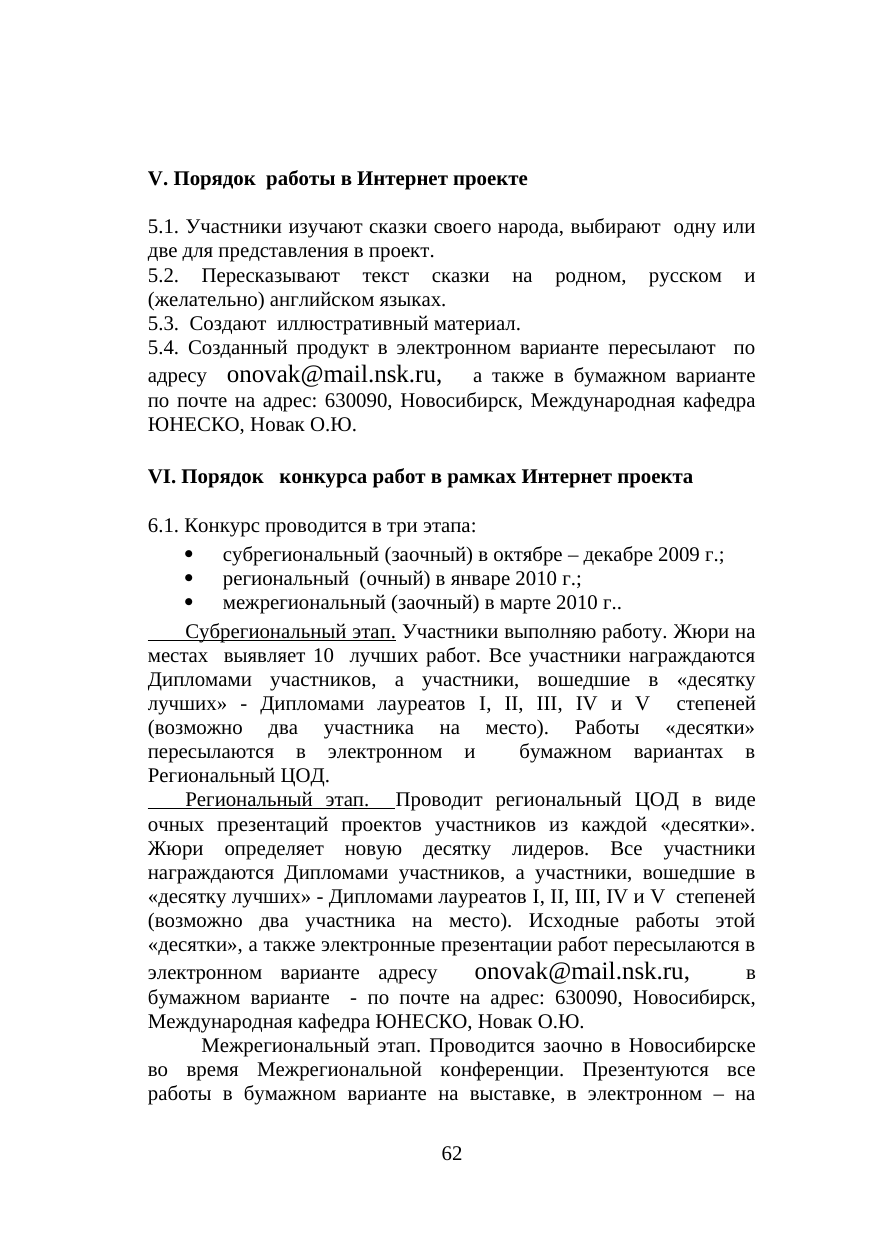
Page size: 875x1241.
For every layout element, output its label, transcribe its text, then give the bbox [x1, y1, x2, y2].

list субрегиональный (заочный) в октябре – декабре .; [185, 542, 756, 566]
text V. Порядок работы в Интернет проекте [148, 166, 756, 190]
list региональный (очный) в январе .; [185, 566, 756, 590]
text 6.1. Конкурс проводится в три этапа: [148, 488, 756, 537]
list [148, 1033, 756, 1105]
text 5.4. Созданный продукт в электронном варианте пересылают по адресу onovak@mail.nsk.ru, а также в бумажном варианте по почте на адрес: 630090, Новосибирск, Международная кафедра ЮНЕСКО, Новак О.Ю. [148, 335, 756, 436]
text 5.2. Пересказывают текст сказки на родном, русском и (желательно) английском языках. [148, 262, 756, 311]
list межрегиональный (заочный) в марте .. [185, 590, 756, 614]
list Субрегиональный этап. Участники выполняю работу. Жюри на местах выявляет 10 лучших работ. Все участники награждаются Дипломами участников, а участники, вошедшие в «десятку лучших» - Дипломами лауреатов I, II, III, IV и V степеней (возможно два участника на место). Работы «десятки» пересылаются в электронном и бумажном вариантах в Региональный ЦОД. [148, 619, 756, 787]
list Региональный этап. Проводит региональный ЦОД в виде очных презентаций проектов участников из каждой «десятки». Жюри определяет новую десятку лидеров. Все участники награждаются Дипломами участников, а участники, вошедшие в «десятку лучших» - Дипломами лауреатов I, II, III, IV и V степеней (возможно два участника на место). Исходные работы этой «десятки», а также электронные презентации работ пересылаются в электронном варианте адресу onovak@mail.nsk.ru, в бумажном варианте - по почте на адрес: 630090, Новосибирск, Международная кафедра ЮНЕСКО, Новак О.Ю. [148, 787, 756, 1033]
text 5.3. Создают иллюстративный материал. [148, 311, 756, 335]
text VI. Порядок конкурса работ в рамках Интернет проекта [148, 464, 756, 488]
text 5.1. Участники изучают сказки своего народа, выбирают одну или две для представления в проект. [148, 190, 756, 262]
